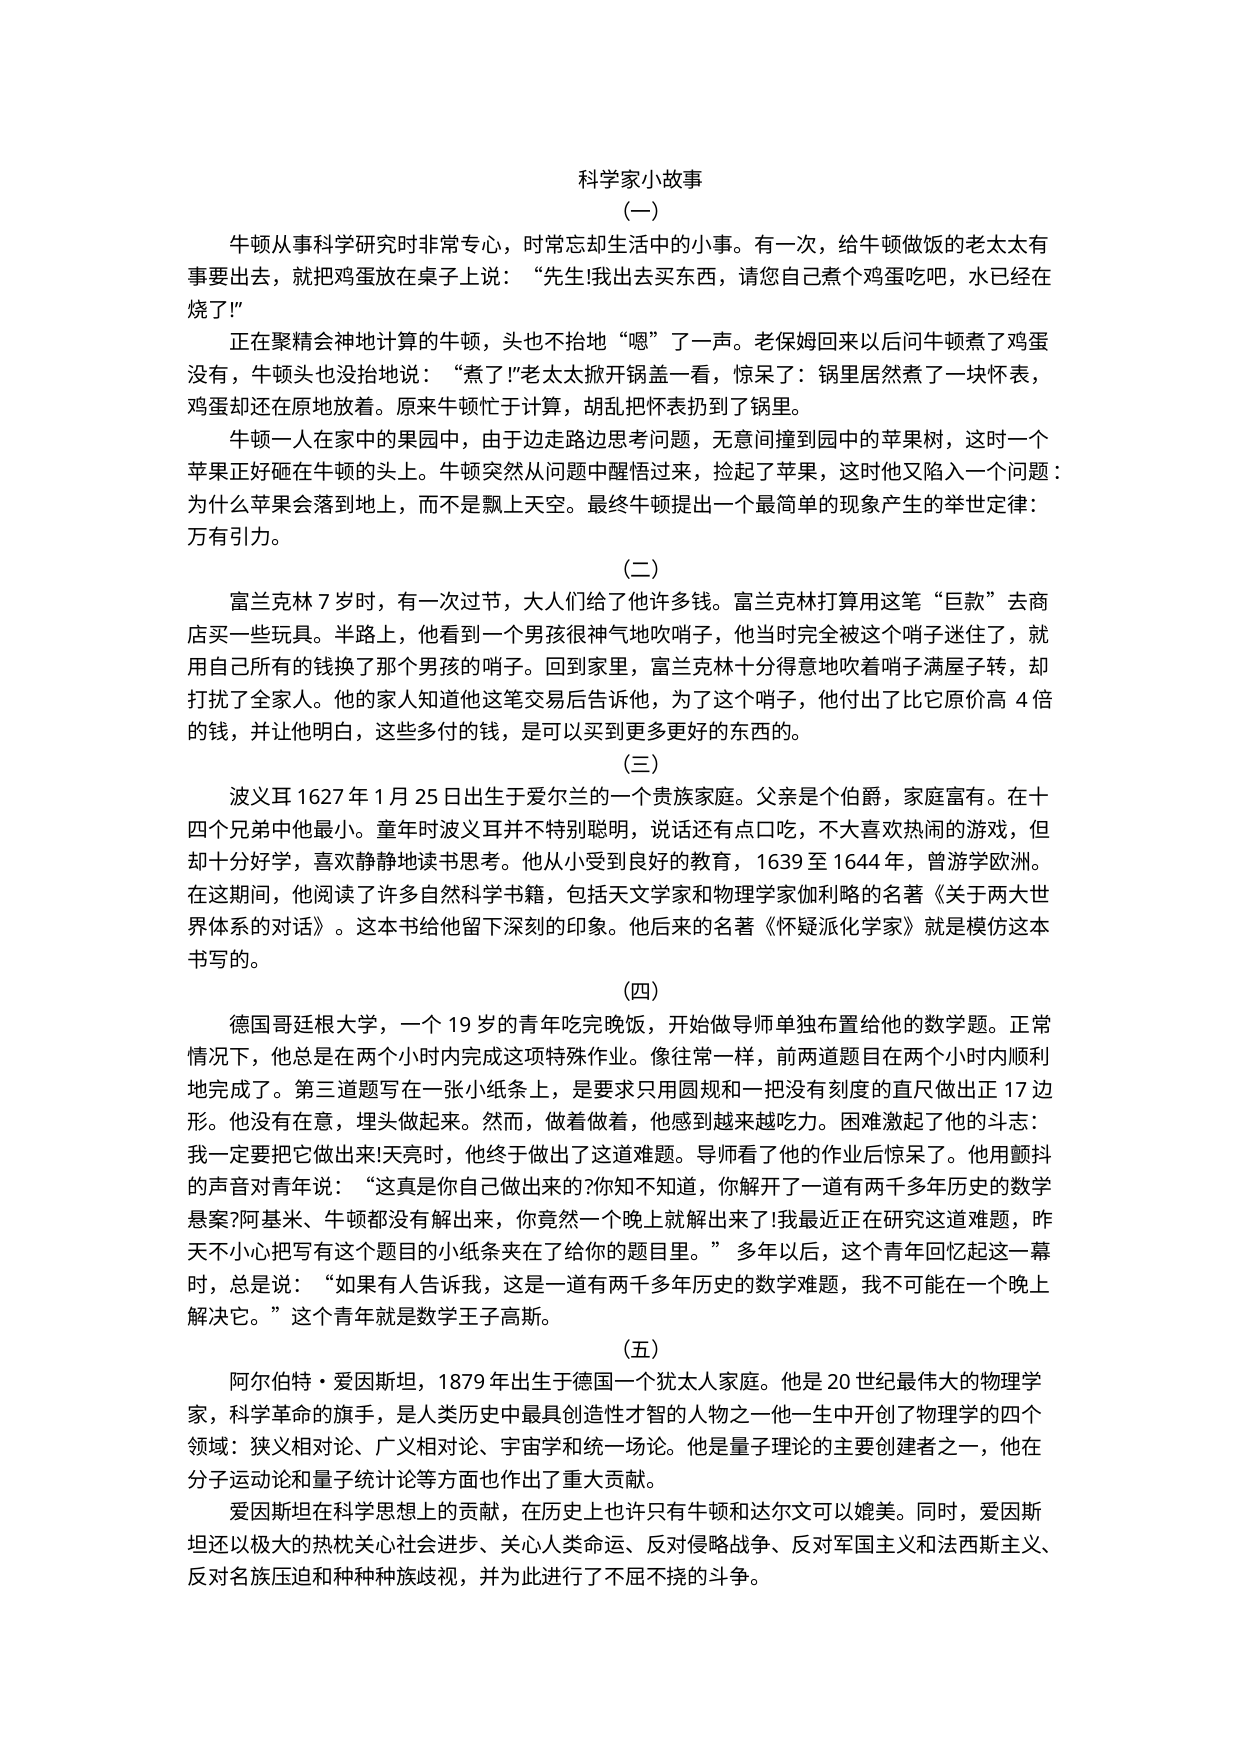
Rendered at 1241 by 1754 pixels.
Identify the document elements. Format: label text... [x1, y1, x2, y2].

text （五） [187, 1332, 1053, 1364]
text （四） [187, 974, 1053, 1007]
text （一） [187, 194, 1053, 227]
text 德国哥廷根大学，一个19岁的青年吃完晚饭，开始做导师单独布置给他的数学题。正常情况下，他总是在两个小时内完成这项特殊作业。像往常一样，前两道题目在两个小时内顺利地完成了。第三道题写在一张小纸条上，是要求只用圆规和一把没有刻度的直尺做出正17边形。他没有在意，埋头做起来。然而，做着做着，他感到越来越吃力。困难激起了他的斗志：我一定要把它做出来!天亮时，他终于做出了这道难题。导师看了他的作业后惊呆了。他用颤抖的声音对青年说：“这真是你自己做出来的?你知不知道，你解开了一道有两千多年历史的数学悬案?阿基米、牛顿都没有解出来，你竟然一个晚上就解出来了!我最近正在研究这道难题，昨天不小心把写有这个题目的小纸条夹在了给你的题目里。” 多年以后，这个青年回忆起这一幕时，总是说：“如果有人告诉我，这是一道有两千多年历史的数学难题，我不可能在一个晚上解决它。”这个青年就是数学王子高斯。 [187, 1007, 1053, 1332]
text （二） [187, 552, 1053, 584]
text （三） [187, 747, 1053, 779]
text 牛顿一人在家中的果园中，由于边走路边思考问题，无意间撞到园中的苹果树，这时一个苹果正好砸在牛顿的头上。牛顿突然从问题中醒悟过来，捡起了苹果，这时他又陷入一个问题：为什么苹果会落到地上，而不是飘上天空。最终牛顿提出一个最简单的现象产生的举世定律：万有引力。 [187, 422, 1053, 552]
text 富兰克林7岁时，有一次过节，大人们给了他许多钱。富兰克林打算用这笔“巨款”去商店买一些玩具。半路上，他看到一个男孩很神气地吹哨子，他当时完全被这个哨子迷住了，就用自己所有的钱换了那个男孩的哨子。回到家里，富兰克林十分得意地吹着哨子满屋子转，却打扰了全家人。他的家人知道他这笔交易后告诉他，为了这个哨子，他付出了比它原价高4倍的钱，并让他明白，这些多付的钱，是可以买到更多更好的东西的。 [187, 584, 1053, 747]
text 牛顿从事科学研究时非常专心，时常忘却生活中的小事。有一次，给牛顿做饭的老太太有事要出去，就把鸡蛋放在桌子上说：“先生!我出去买东西，请您自己煮个鸡蛋吃吧，水已经在烧了!” [187, 227, 1053, 324]
text 正在聚精会神地计算的牛顿，头也不抬地“嗯”了一声。老保姆回来以后问牛顿煮了鸡蛋没有，牛顿头也没抬地说：“煮了!”老太太掀开锅盖一看，惊呆了：锅里居然煮了一块怀表，鸡蛋却还在原地放着。原来牛顿忙于计算，胡乱把怀表扔到了锅里。 [187, 324, 1053, 422]
text 阿尔伯特•爱因斯坦，1879年出生于德国一个犹太人家庭。他是20世纪最伟大的物理学家，科学革命的旗手，是人类历史中最具创造性才智的人物之一他一生中开创了物理学的四个领域：狭义相对论、广义相对论、宇宙学和统一场论。他是量子理论的主要创建者之一，他在分子运动论和量子统计论等方面也作出了重大贡献。 [187, 1364, 1053, 1494]
text 科学家小故事 [187, 162, 1053, 194]
text 爱因斯坦在科学思想上的贡献，在历史上也许只有牛顿和达尔文可以媲美。同时，爱因斯坦还以极大的热枕关心社会进步、关心人类命运、反对侵略战争、反对军国主义和法西斯主义、反对名族压迫和种种种族歧视，并为此进行了不屈不挠的斗争。 [187, 1494, 1053, 1592]
text 波义耳1627年1月25日出生于爱尔兰的一个贵族家庭。父亲是个伯爵，家庭富有。在十四个兄弟中他最小。童年时波义耳并不特别聪明，说话还有点口吃，不大喜欢热闹的游戏，但却十分好学，喜欢静静地读书思考。他从小受到良好的教育，1639至1644年，曾游学欧洲。在这期间，他阅读了许多自然科学书籍，包括天文学家和物理学家伽利略的名著《关于两大世界体系的对话》。这本书给他留下深刻的印象。他后来的名著《怀疑派化学家》就是模仿这本书写的。 [187, 779, 1053, 974]
